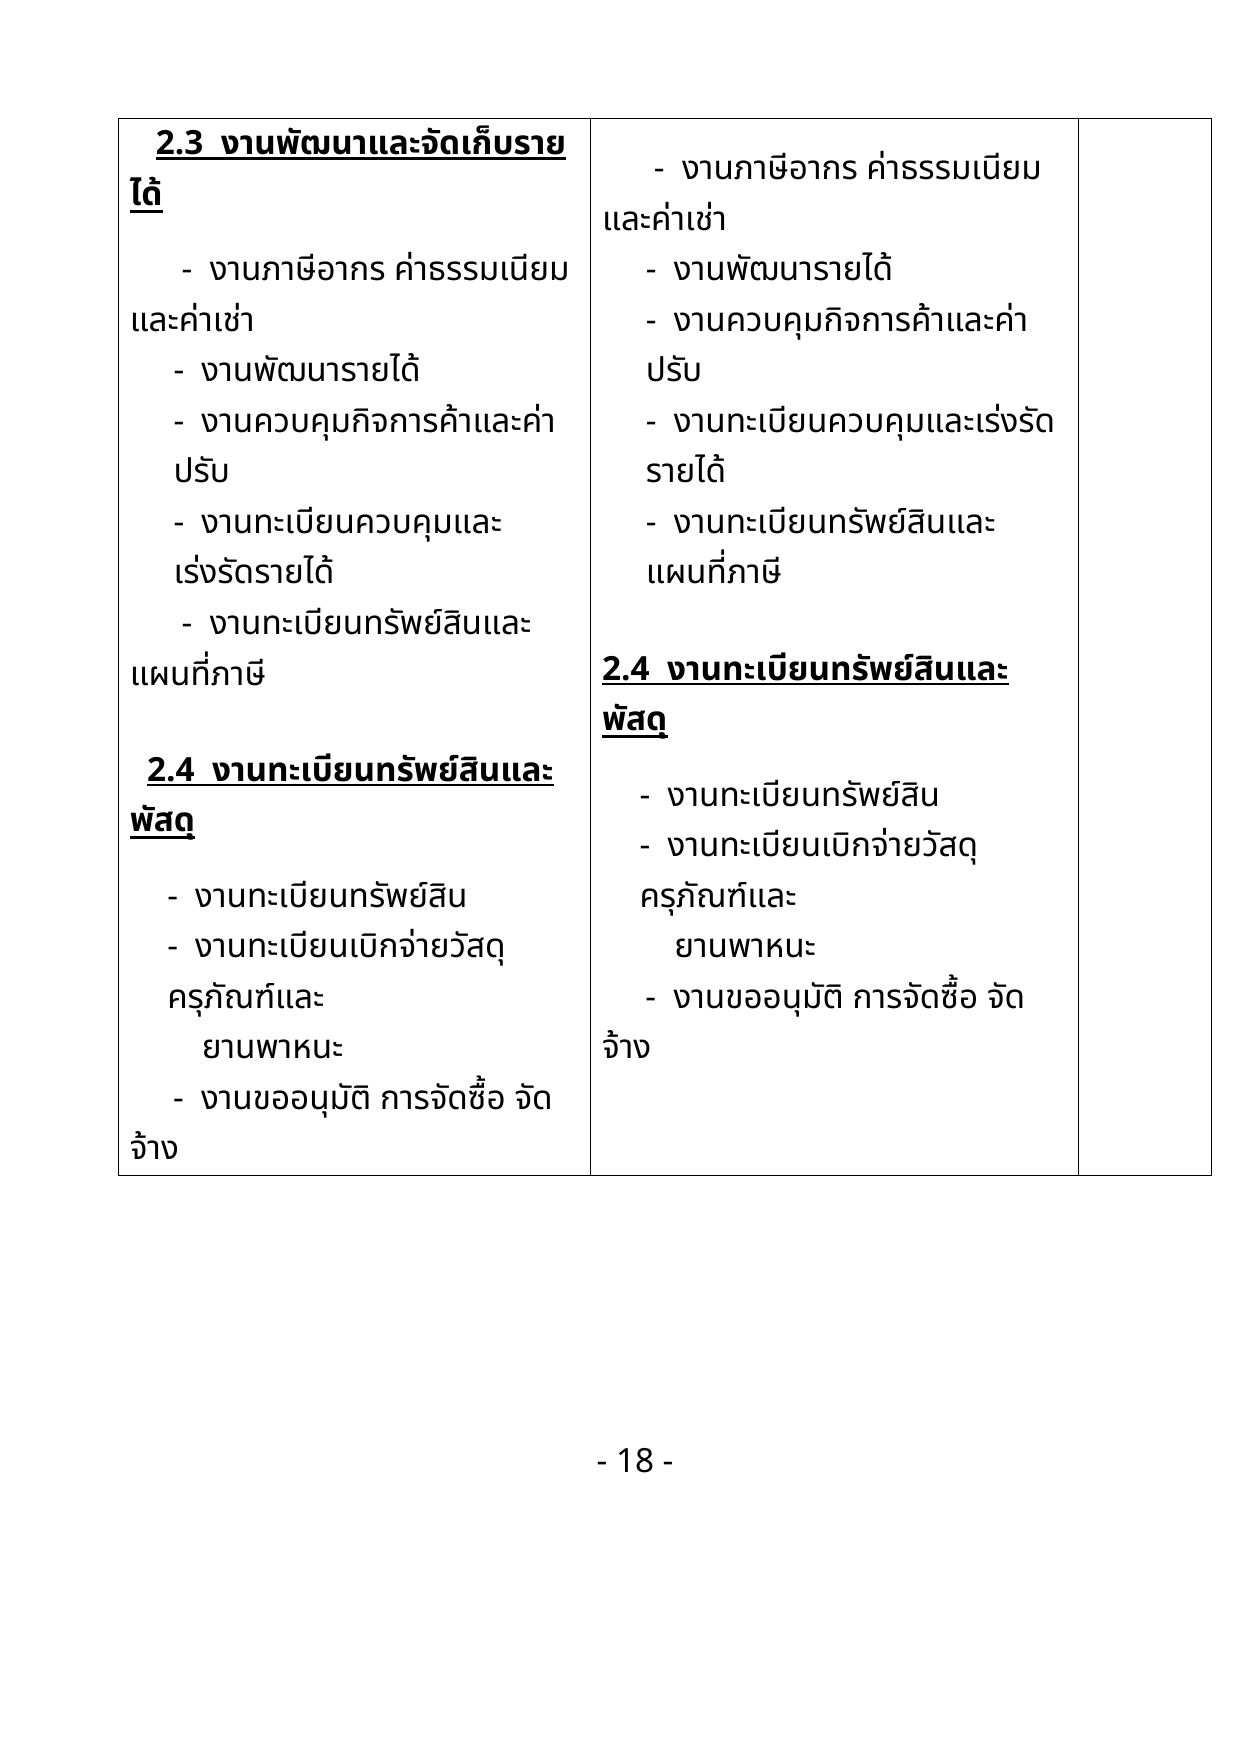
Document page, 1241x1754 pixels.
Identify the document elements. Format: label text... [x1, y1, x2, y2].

text - 18 - [118, 1437, 1152, 1482]
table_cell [119, 119, 590, 1174]
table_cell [591, 119, 1078, 1174]
table_cell [1079, 119, 1211, 1174]
